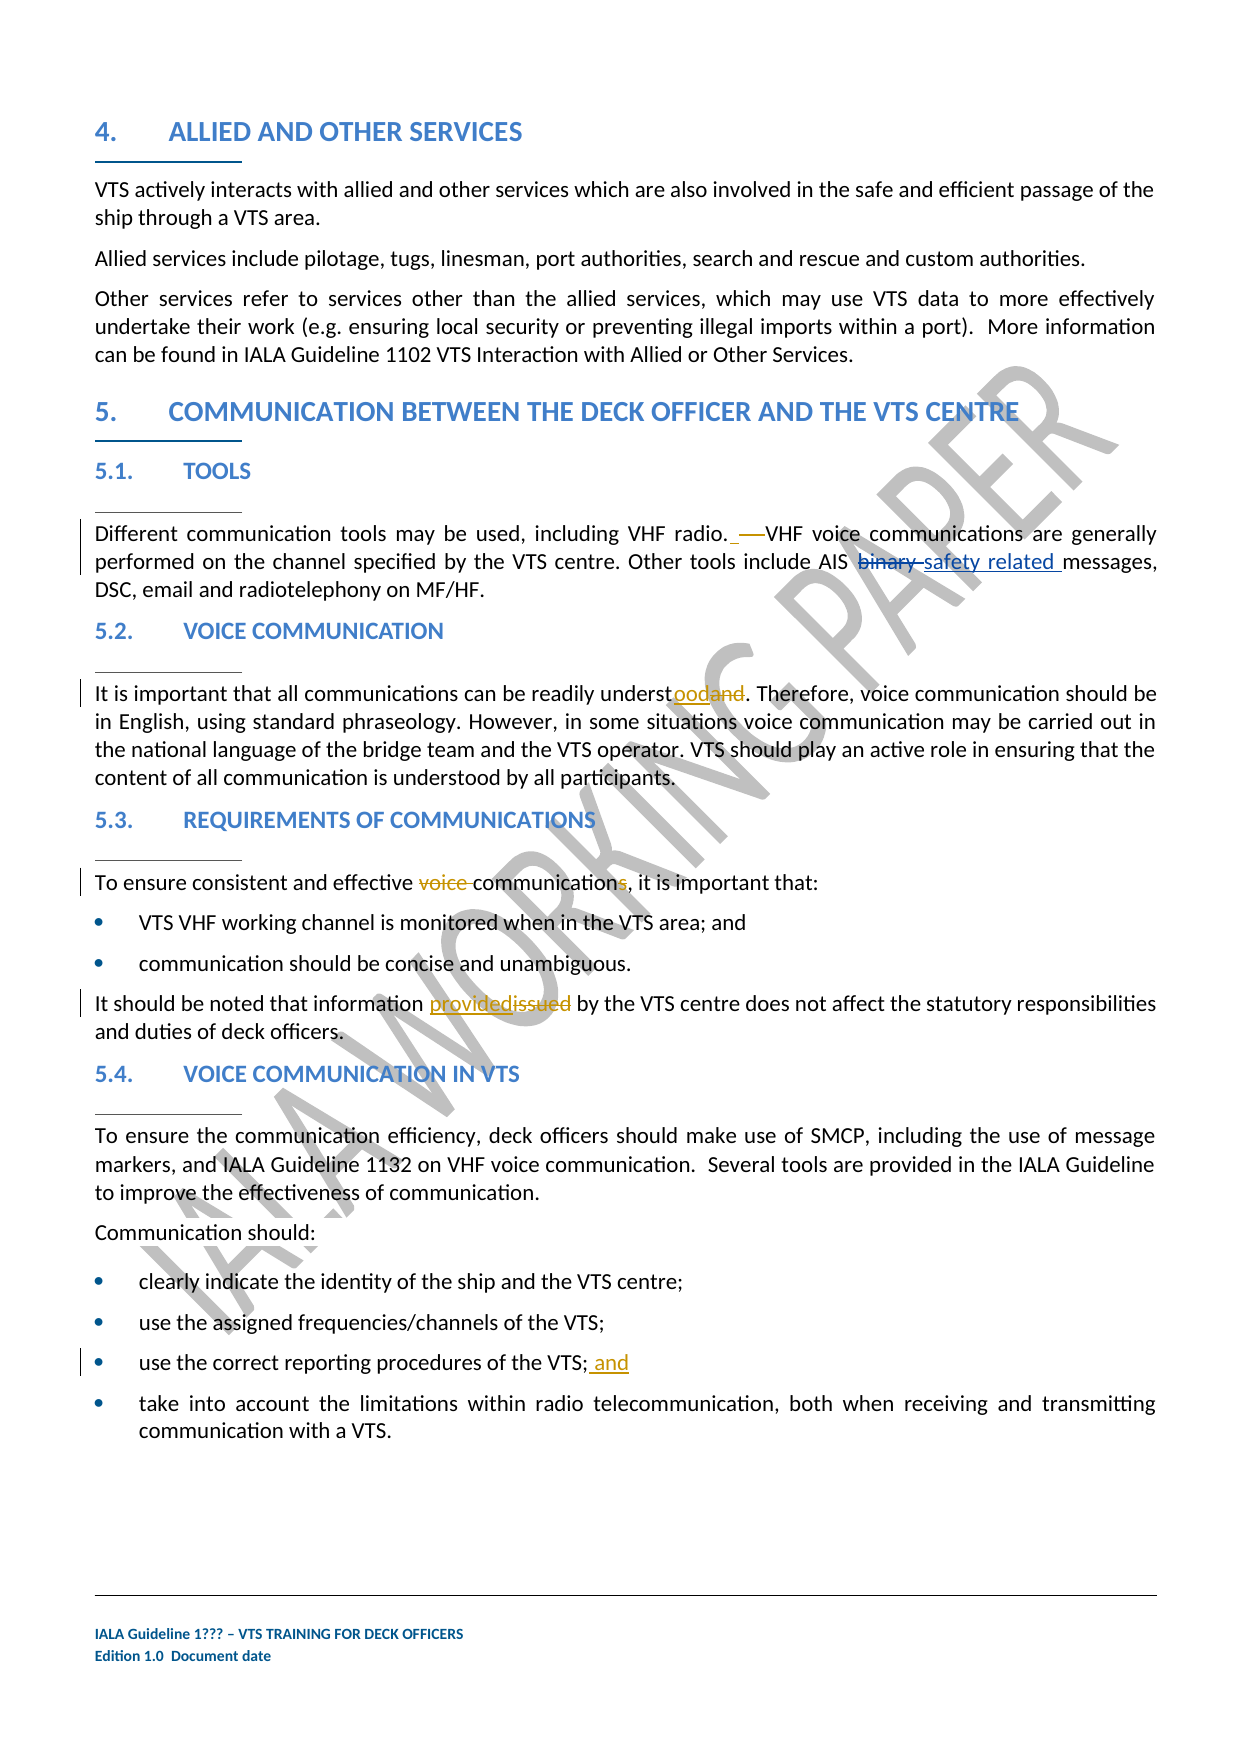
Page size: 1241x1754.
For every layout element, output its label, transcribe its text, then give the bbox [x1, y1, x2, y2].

text Allied services include pilotage, tugs, linesman, port authorities, search and rescue and custom authorities. [94, 244, 1157, 272]
list communication should be concise and unambiguous. [94, 949, 1157, 977]
text To ensure consistent and effective communication, it is important that: [94, 868, 1157, 896]
subtitle Requirements of communications [94, 804, 1157, 834]
subtitle Voice communication In VTS [94, 1058, 1157, 1088]
subtitle Voice communication [94, 615, 1157, 646]
list take into account the limitations within radio telecommunication, both when receiving and transmitting communication with a VTS. [94, 1389, 1157, 1445]
text Communication should: [94, 1218, 1157, 1246]
text VTS actively interacts with allied and other services which are also involved in the safe and efficient passage of the ship through a VTS area. [94, 175, 1157, 231]
list clearly indicate the identity of the ship and the VTS centre; [94, 1267, 1157, 1295]
subtitle ALLIED AND OTHER SERVICES [94, 113, 1157, 149]
list use the correct reporting procedures of the VTS; [94, 1348, 1157, 1376]
text It should be noted that information by the VTS centre does not affect the statutory responsibilities and duties of deck officers. [94, 989, 1157, 1045]
text Different communication tools may be used, including VHF radio.VHF voice communications are generally performed on the channel specified by the VTS centre. Other tools include AIS messages, DSC, email and radiotelephony on MF/HF. [94, 519, 1157, 603]
text Other services refer to services other than the allied services, which may use VTS data to more effectively undertake their work (e.g. ensuring local security or preventing illegal imports within a port). More information can be found in IALA Guideline 1102 VTS Interaction with Allied or Other Services. [94, 284, 1157, 368]
subtitle COMMUNICATION BETWEEN THE DECK OFFICER AND THE VTS CENTRE [94, 393, 1157, 429]
list VTS VHF working channel is monitored when in the VTS area; and [94, 908, 1157, 936]
subtitle Tools [94, 455, 1157, 486]
list use the assigned frequencies/channels of the VTS; [94, 1308, 1157, 1336]
text To ensure the communication efficiency, deck officers should make use of SMCP, including the use of message markers, and IALA Guideline 1132 on VHF voice communication. Several tools are provided in the IALA Guideline to improve the effectiveness of communication. [94, 1122, 1157, 1206]
text It is important that all communications can be readily underst. Therefore, voice communication should be in English, using standard phraseology. However, in some situations voice communication may be carried out in the national language of the bridge team and the VTS operator. VTS should play an active role in ensuring that the content of all communication is understood by all participants. [94, 679, 1157, 791]
